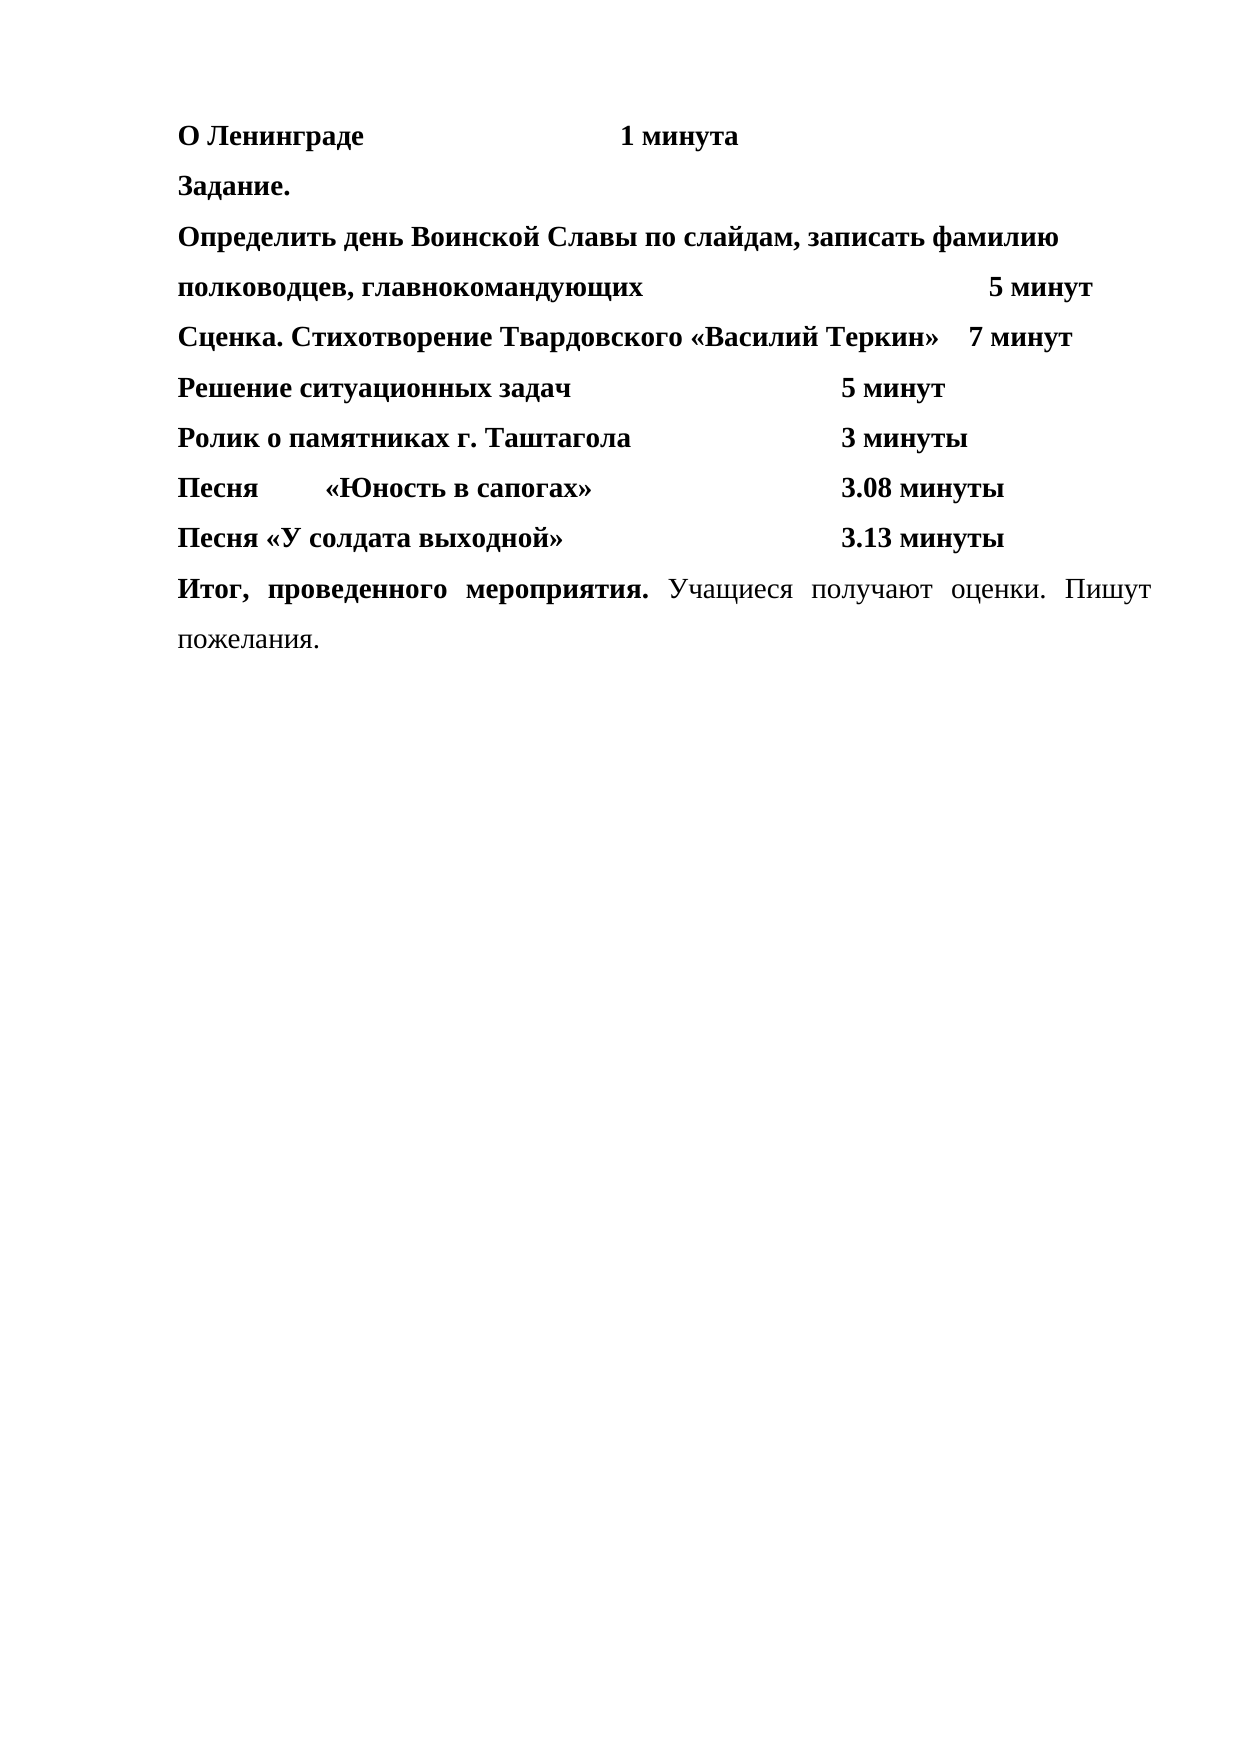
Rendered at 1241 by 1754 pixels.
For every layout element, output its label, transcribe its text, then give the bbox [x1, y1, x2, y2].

text Песня «У солдата выходной» 3.13 минуты [177, 521, 1152, 554]
text Задание. [177, 168, 1152, 202]
text Решение ситуационных задач 5 минут [177, 370, 1152, 403]
text Ролик о памятниках г. Таштагола 3 минуты [177, 420, 1152, 453]
text О Ленинграде 1 минута [177, 118, 1152, 152]
text Итог, проведенного мероприятия. Учащиеся получают оценки. Пишут пожелания. [177, 571, 1152, 655]
text Сценка. Стихотворение Твардовского «Василий Теркин» 7 минут [177, 319, 1152, 353]
text Песня «Юность в сапогах» 3.08 минуты [177, 470, 1152, 504]
text Определить день Воинской Славы по слайдам, записать фамилию полководцев, главнокомандующих 5 минут [177, 219, 1152, 303]
